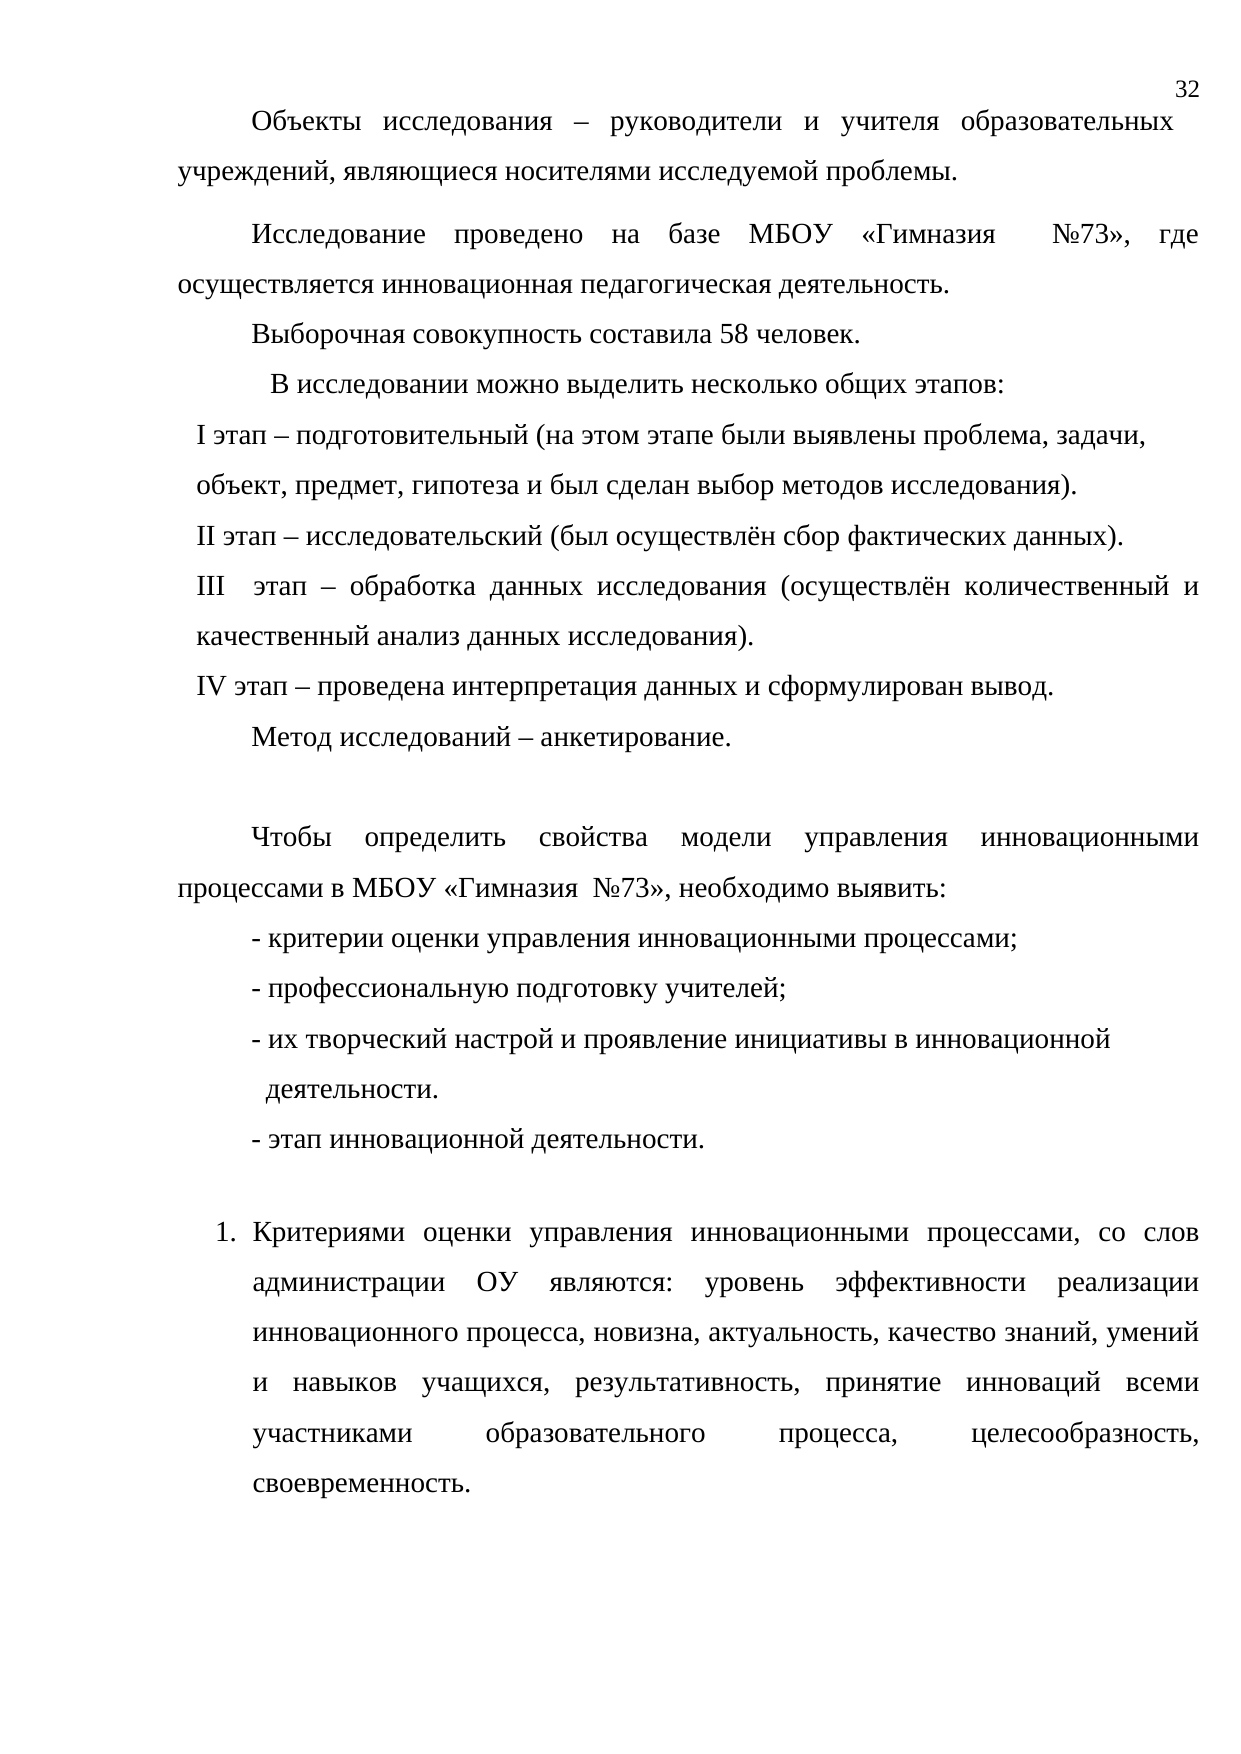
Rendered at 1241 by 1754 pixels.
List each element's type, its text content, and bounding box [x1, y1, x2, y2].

text - критерии оценки управления инновационными процессами; [177, 920, 1200, 954]
text - этап инновационной деятельности. [177, 1121, 1200, 1155]
text деятельности. [177, 1071, 1200, 1104]
text В исследовании можно выделить несколько общих этапов: [196, 367, 1200, 400]
text II этап – исследовательский (был осуществлён сбор фактических данных). [196, 518, 1200, 551]
list Критериями оценки управления инновационными процессами, со слов администрации ОУ являются: уровень эффективности реализации инновационного процесса, новизна, актуальность, качество знаний, умений и навыков учащихся, результативность, принятие инноваций всеми участниками образовательного процесса, целесообразность, своевременность. [215, 1214, 1200, 1499]
text Чтобы определить свойства модели управления инновационными процессами в МБОУ «Гимназия №73», необходимо выявить: [177, 819, 1200, 903]
text Выборочная совокупность составила 58 человек. [177, 316, 1200, 350]
text Метод исследований – анкетирование. [177, 719, 1200, 752]
text - профессиональную подготовку учителей; [177, 970, 1200, 1004]
text объект, предмет, гипотеза и был сделан выбор методов исследования). [196, 467, 1200, 501]
text IV этап – проведена интерпретация данных и сформулирован вывод. [196, 668, 1200, 702]
text I этап – подготовительный (на этом этапе были выявлены проблема, задачи, [196, 417, 1200, 451]
text Объекты исследования – руководители и учителя образовательных учреждений, являющиеся носителями исследуемой проблемы. [177, 103, 1200, 186]
text - их творческий настрой и проявление инициативы в инновационной [177, 1021, 1200, 1054]
text III этап – обработка данных исследования (осуществлён количественный и качественный анализ данных исследования). [196, 568, 1200, 652]
text Исследование проведено на базе МБОУ «Гимназия №73», где осуществляется инновационная педагогическая деятельность. [177, 216, 1200, 299]
